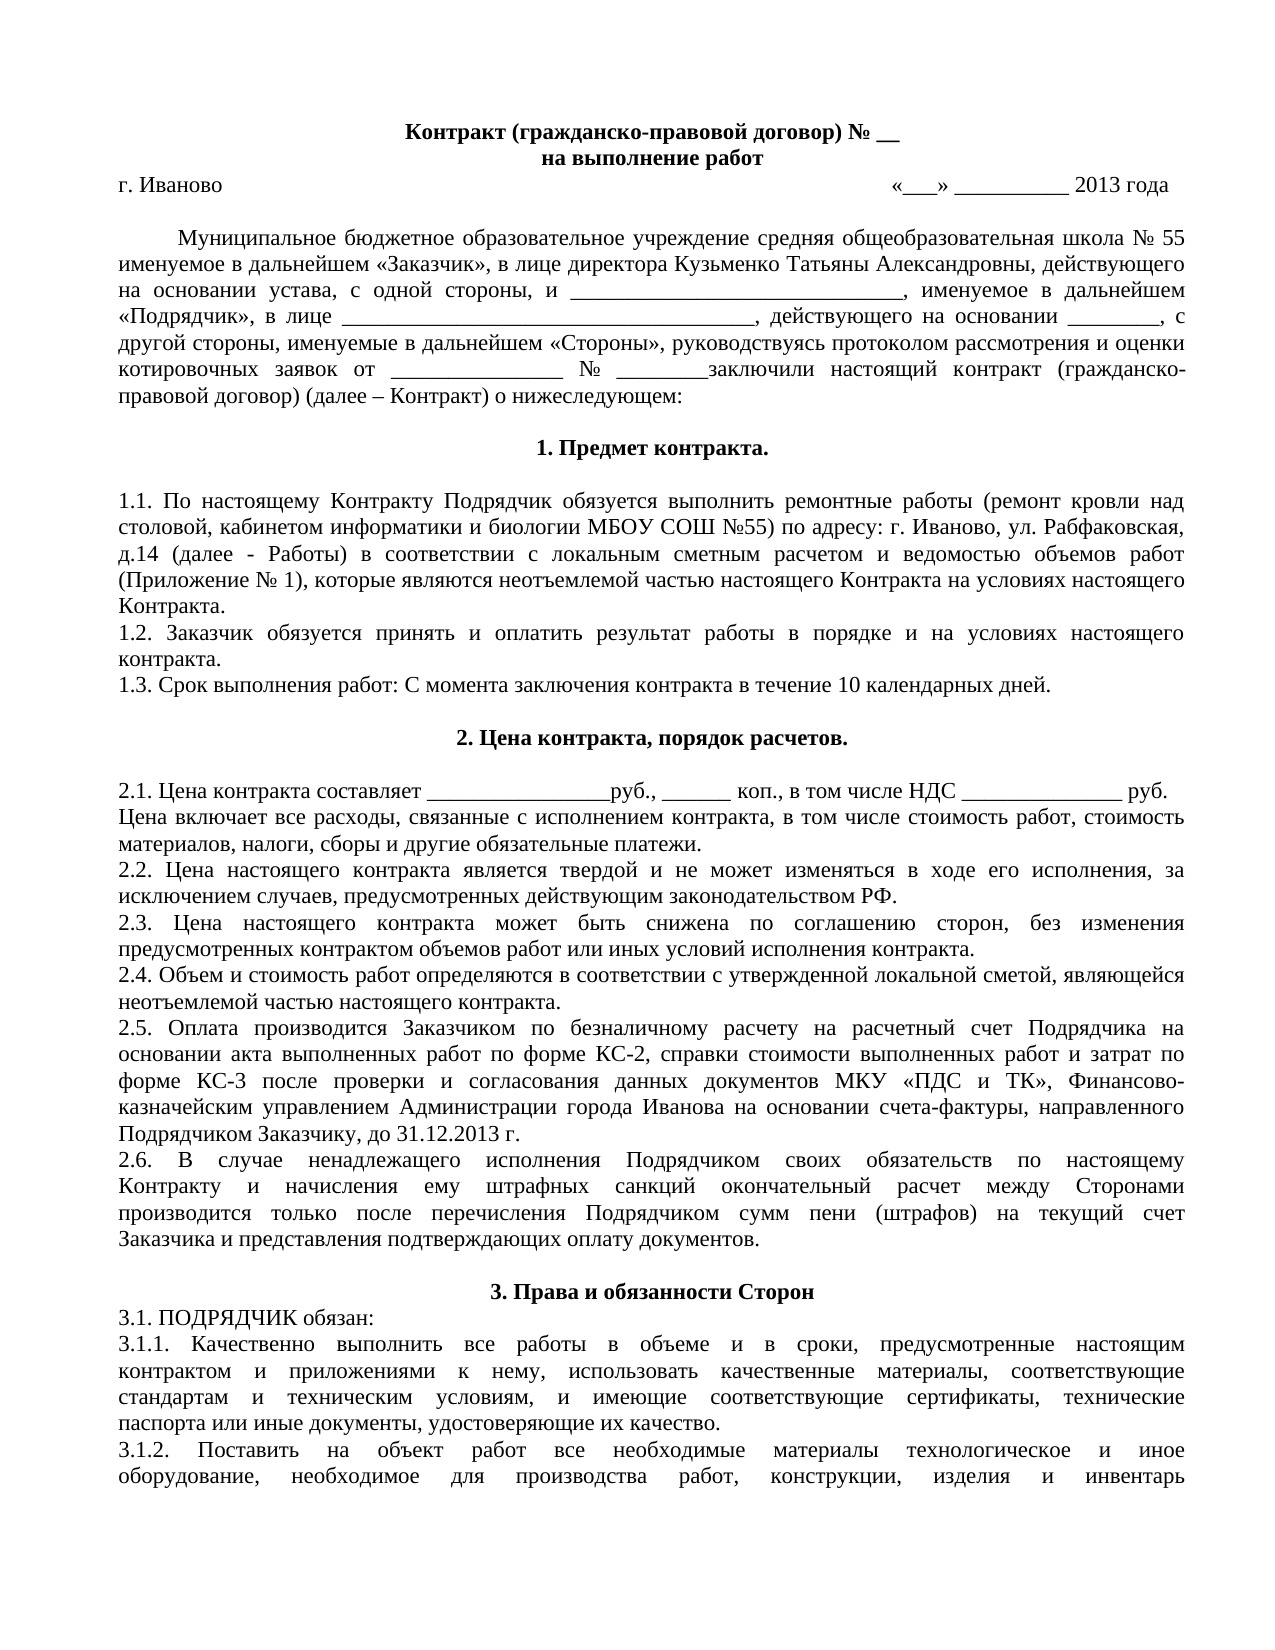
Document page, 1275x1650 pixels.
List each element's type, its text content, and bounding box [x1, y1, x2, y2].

text г. Иваново «___» __________ 2013 года [118, 171, 1186, 197]
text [118, 1436, 1186, 1488]
text 2.2. Цена настоящего контракта является твердой и не может изменяться в ходе его исполнения, за исключением случаев, предусмотренных действующим законодательством РФ. [118, 856, 1186, 909]
text 2.1. Цена контракта составляет ________________руб., ______ коп., в том числе НДС ______________ руб. [118, 777, 1186, 803]
text 3.1.1. Качественно выполнить все работы в объеме и в сроки, предусмотренные настоящим контрактом и приложениями к нему, использовать качественные материалы, соответствующие стандартам и техническим условиям, и имеющие соответствующие сертификаты, технические паспорта или иные документы, удостоверяющие их качество. [118, 1330, 1186, 1436]
text Муниципальное бюджетное образовательное учреждение средняя общеобразовательная школа № 55 именуемое в дальнейшем «Заказчик», в лице директора Кузьменко Татьяны Александровны, действующего на основании устава, с одной стороны, и _____________________________, именуемое в дальнейшем «Подрядчик», в лице ____________________________________, действующего на основании ________, с другой стороны, именуемые в дальнейшем «Стороны», руководствуясь протоколом рассмотрения и оценки котировочных заявок от _______________ № ________заключили настоящий контракт (гражданско-правовой договор) (далее – Контракт) о нижеследующем: [118, 223, 1186, 408]
text Контракт (гражданско-правовой договор) № __ [118, 118, 1186, 144]
text 1.2. Заказчик обязуется принять и оплатить результат работы в порядке и на условиях настоящего контракта. [118, 619, 1186, 672]
text на выполнение работ [118, 144, 1186, 171]
text 1. Предмет контракта. [118, 434, 1186, 461]
text 2.6. В случае ненадлежащего исполнения Подрядчиком своих обязательств по настоящему Контракту и начисления ему штрафных санкций окончательный расчет между Сторонами производится только после перечисления Подрядчиком сумм пени (штрафов) на текущий счет Заказчика и представления подтверждающих оплату документов. [118, 1146, 1186, 1251]
text 2.3. Цена настоящего контракта может быть снижена по соглашению сторон, без изменения предусмотренных контрактом объемов работ или иных условий исполнения контракта. [118, 909, 1186, 961]
text 3. Права и обязанности Сторон [118, 1278, 1186, 1304]
text Цена включает все расходы, связанные с исполнением контракта, в том числе стоимость работ, стоимость материалов, налоги, сборы и другие обязательные платежи. [118, 803, 1186, 856]
text 1.1. По настоящему Контракту Подрядчик обязуется выполнить ремонтные работы (ремонт кровли над столовой, кабинетом информатики и биологии МБОУ СОШ №55) по адресу: г. Иваново, ул. Рабфаковская, д.14 (далее - Работы) в соответствии с локальным сметным расчетом и ведомостью объемов работ (Приложение № 1), которые являются неотъемлемой частью настоящего Контракта на условиях настоящего Контракта. [118, 487, 1186, 619]
text 1.3. Срок выполнения работ: С момента заключения контракта в течение 10 календарных дней. [118, 672, 1186, 698]
text 2.5. Оплата производится Заказчиком по безналичному расчету на расчетный счет Подрядчика на основании акта выполненных работ по форме КС-2, справки стоимости выполненных работ и затрат по форме КС-3 после проверки и согласования данных документов МКУ «ПДС и ТК», Финансово-казначейским управлением Администрации города Иванова на основании счета-фактуры, направленного Подрядчиком Заказчику, до 31.12.2013 г. [118, 1014, 1186, 1146]
text 2. Цена контракта, порядок расчетов. [118, 724, 1186, 751]
text 3.1. ПОДРЯДЧИК обязан: [118, 1304, 1186, 1330]
text 2.4. Объем и стоимость работ определяются в соответствии с утвержденной локальной сметой, являющейся неотъемлемой частью настоящего контракта. [118, 961, 1186, 1014]
